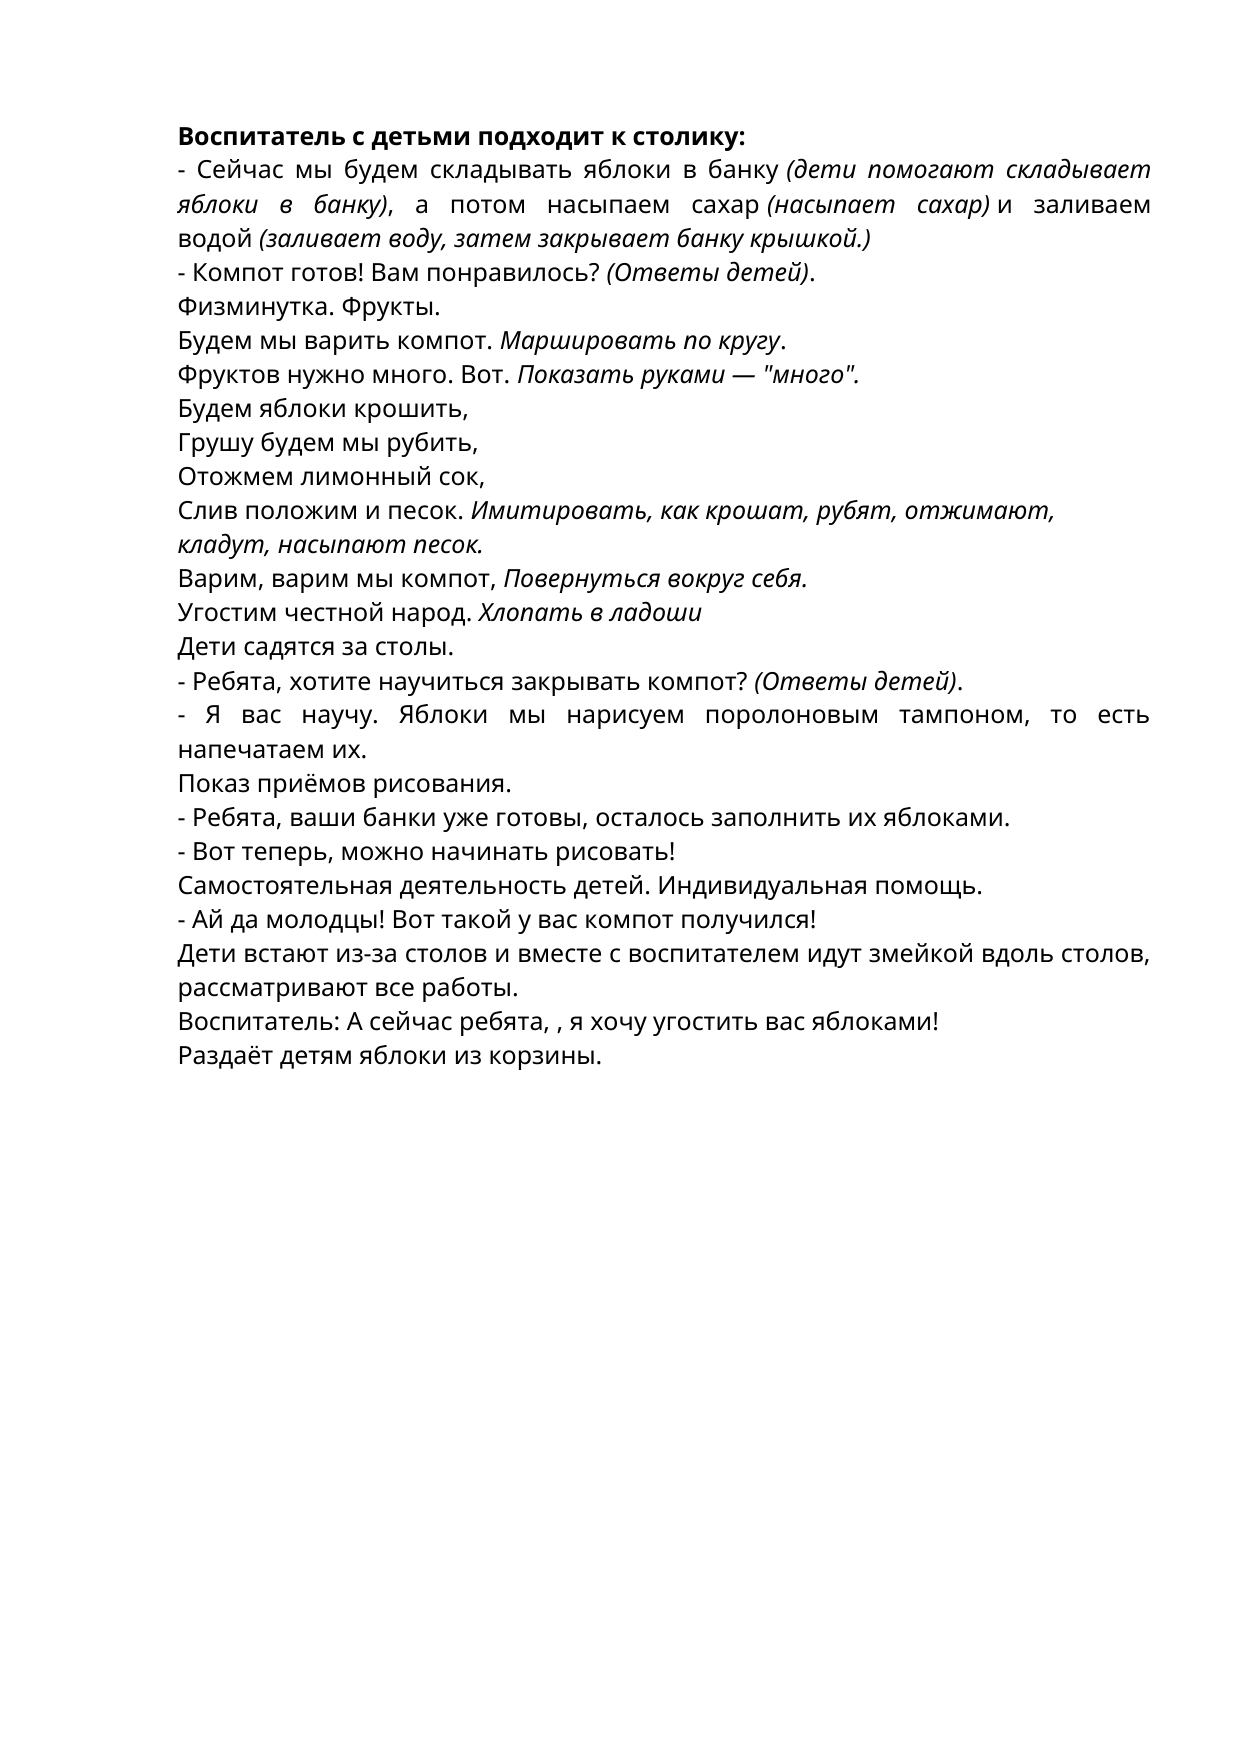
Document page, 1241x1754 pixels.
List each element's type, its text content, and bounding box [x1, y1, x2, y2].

text Дети встают из-за столов и вместе с воспитателем идут змейкой вдоль столов, рассматривают все работы. [177, 936, 1152, 1004]
text Раздаёт детям яблоки из корзины. [177, 1038, 1152, 1072]
text Будем мы варить компот. Маршировать по кругу. [177, 322, 1152, 357]
text - Ребята, хотите научиться закрывать компот? (Ответы детей). [177, 663, 1152, 697]
text Воспитатель: А сейчас ребята, , я хочу угостить вас яблоками! [177, 1004, 1152, 1038]
text - Сейчас мы будем складывать яблоки в банку (дети помогают складывает яблоки в банку), а потом насыпаем сахар (насыпает сахар) и заливаем водой (заливает воду, затем закрывает банку крышкой.) [177, 152, 1152, 254]
text Дети садятся за столы. [177, 629, 1152, 663]
text - Ребята, ваши банки уже готовы, осталось заполнить их яблоками. [177, 799, 1152, 833]
text Показ приёмов рисования. [177, 765, 1152, 799]
text - Ай да молодцы! Вот такой у вас компот получился! [177, 902, 1152, 936]
text Физминутка. Фрукты. [177, 288, 1152, 322]
text Воспитатель с детьми подходит к столику: [177, 118, 1152, 152]
text - Я вас научу. Яблоки мы нарисуем поролоновым тампоном, то есть напечатаем их. [177, 697, 1152, 765]
text - Вот теперь, можно начинать рисовать! [177, 833, 1152, 867]
text - Компот готов! Вам понравилось? (Ответы детей). [177, 254, 1152, 288]
text Фруктов нужно много. Вот. Показать руками — "много". Будем яблоки крошить, Грушу будем мы рубить, Отожмем лимонный сок, [177, 357, 1152, 493]
text Слив положим и песок. Имитировать, как крошат, рубят, отжимают, кладут, насыпают песок. Варим, варим мы компот, Повернуться вокруг себя. Угостим честной народ. Хлопать в ладоши [177, 493, 1152, 629]
text Самостоятельная деятельность детей. Индивидуальная помощь. [177, 867, 1152, 902]
